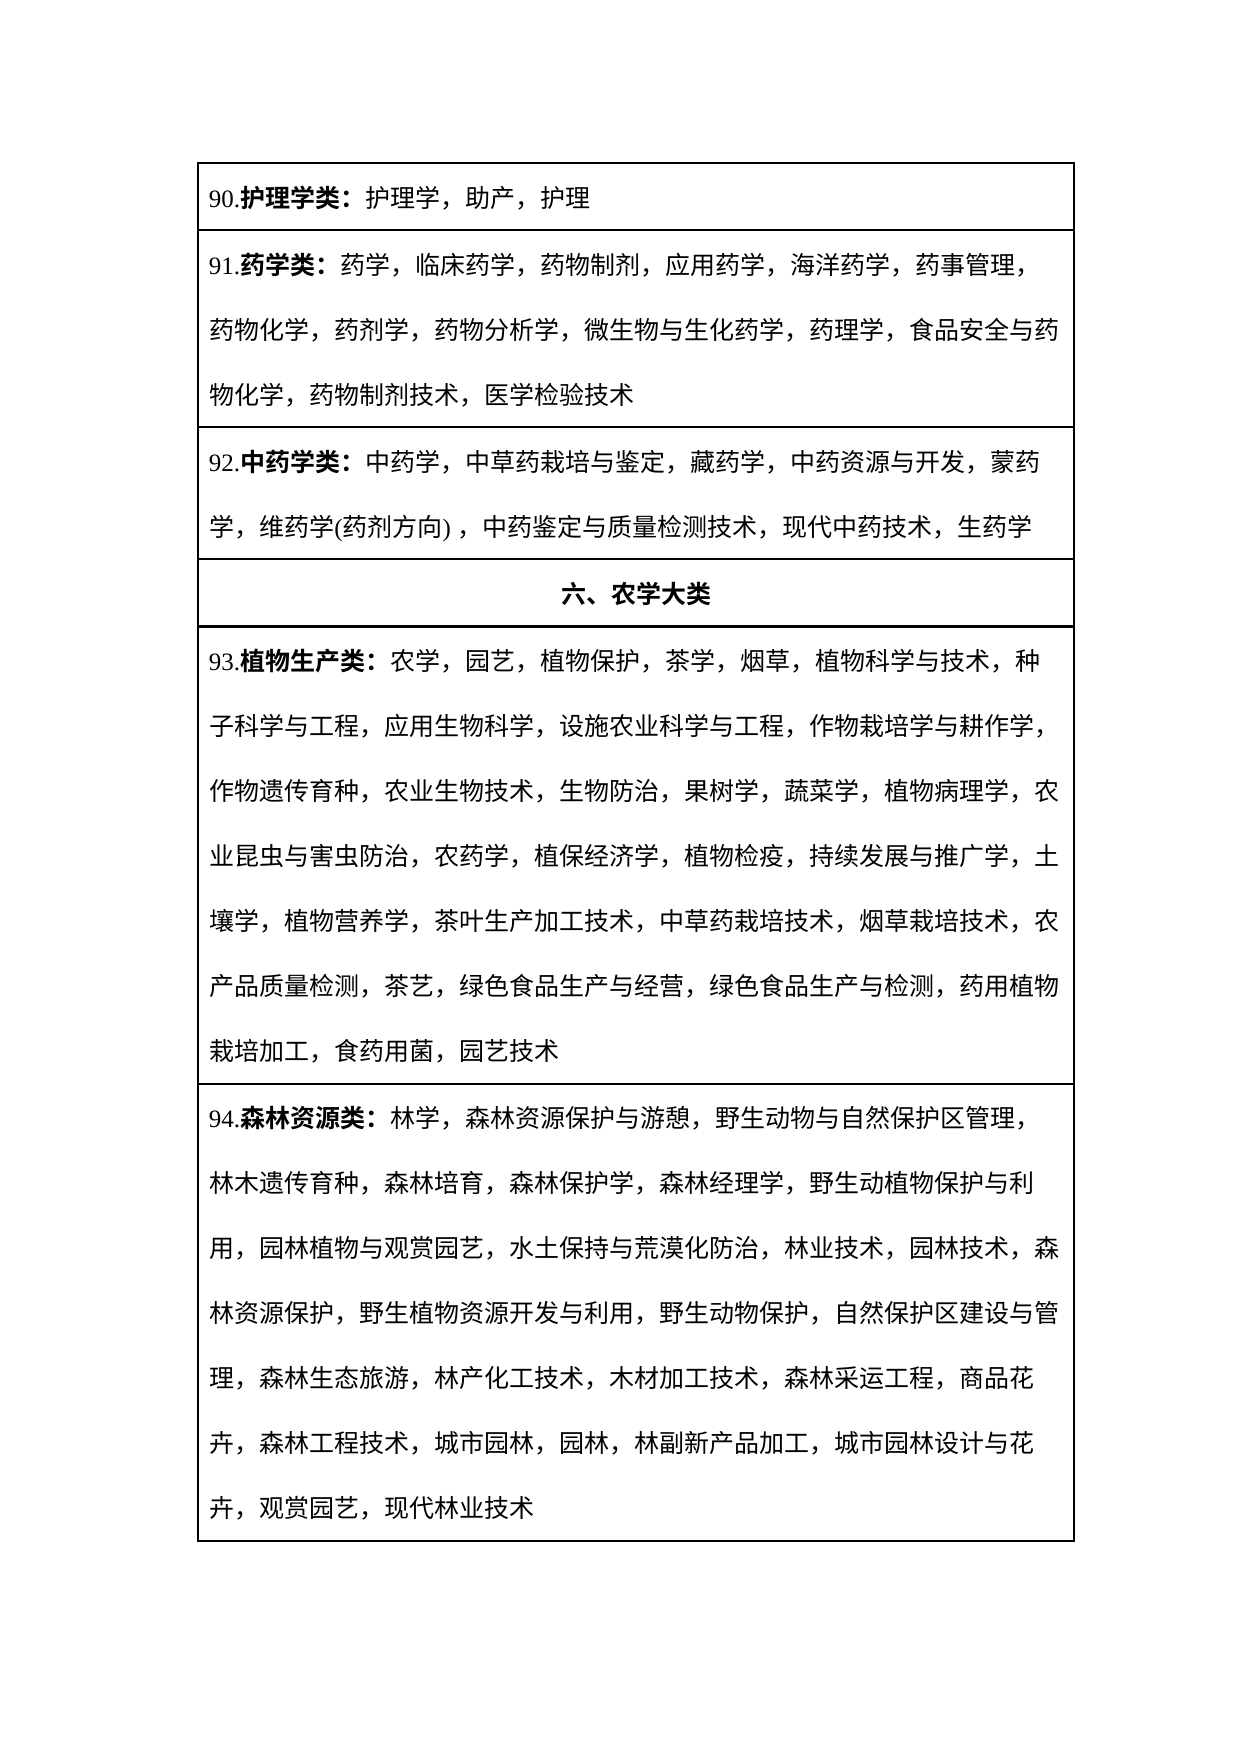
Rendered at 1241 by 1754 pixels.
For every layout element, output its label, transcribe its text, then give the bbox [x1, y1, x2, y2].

table_cell 六、农学大类 [199, 560, 1073, 625]
table_cell 90.护理学类：护理学，助产，护理 [199, 164, 1073, 229]
table_cell 94.森林资源类：林学，森林资源保护与游憩，野生动物与自然保护区管理，林木遗传育种，森林培育，森林保护学，森林经理学，野生动植物保护与利用，园林植物与观赏园艺，水土保持与荒漠化防治，林业技术，园林技术，森林资源保护，野生植物资源开发与利用，野生动物保护，自然保护区建设与管理，森林生态旅游，林产化工技术，木材加工技术，森林采运工程，商品花卉，森林工程技术，城市园林，园林，林副新产品加工，城市园林设计与花卉，观赏园艺，现代林业技术 [199, 1085, 1073, 1539]
table_cell 93.植物生产类：农学，园艺，植物保护，茶学，烟草，植物科学与技术，种子科学与工程，应用生物科学，设施农业科学与工程，作物栽培学与耕作学，作物遗传育种，农业生物技术，生物防治，果树学，蔬菜学，植物病理学，农业昆虫与害虫防治，农药学，植保经济学，植物检疫，持续发展与推广学，土壤学，植物营养学，茶叶生产加工技术，中草药栽培技术，烟草栽培技术，农产品质量检测，茶艺，绿色食品生产与经营，绿色食品生产与检测，药用植物栽培加工，食药用菌，园艺技术 [199, 628, 1073, 1082]
table_cell 91.药学类：药学，临床药学，药物制剂，应用药学，海洋药学，药事管理，药物化学，药剂学，药物分析学，微生物与生化药学，药理学，食品安全与药物化学，药物制剂技术，医学检验技术 [199, 231, 1073, 426]
table_cell 92.中药学类：中药学，中草药栽培与鉴定，藏药学，中药资源与开发，蒙药学，维药学(药剂方向) ，中药鉴定与质量检测技术，现代中药技术，生药学 [199, 428, 1073, 558]
